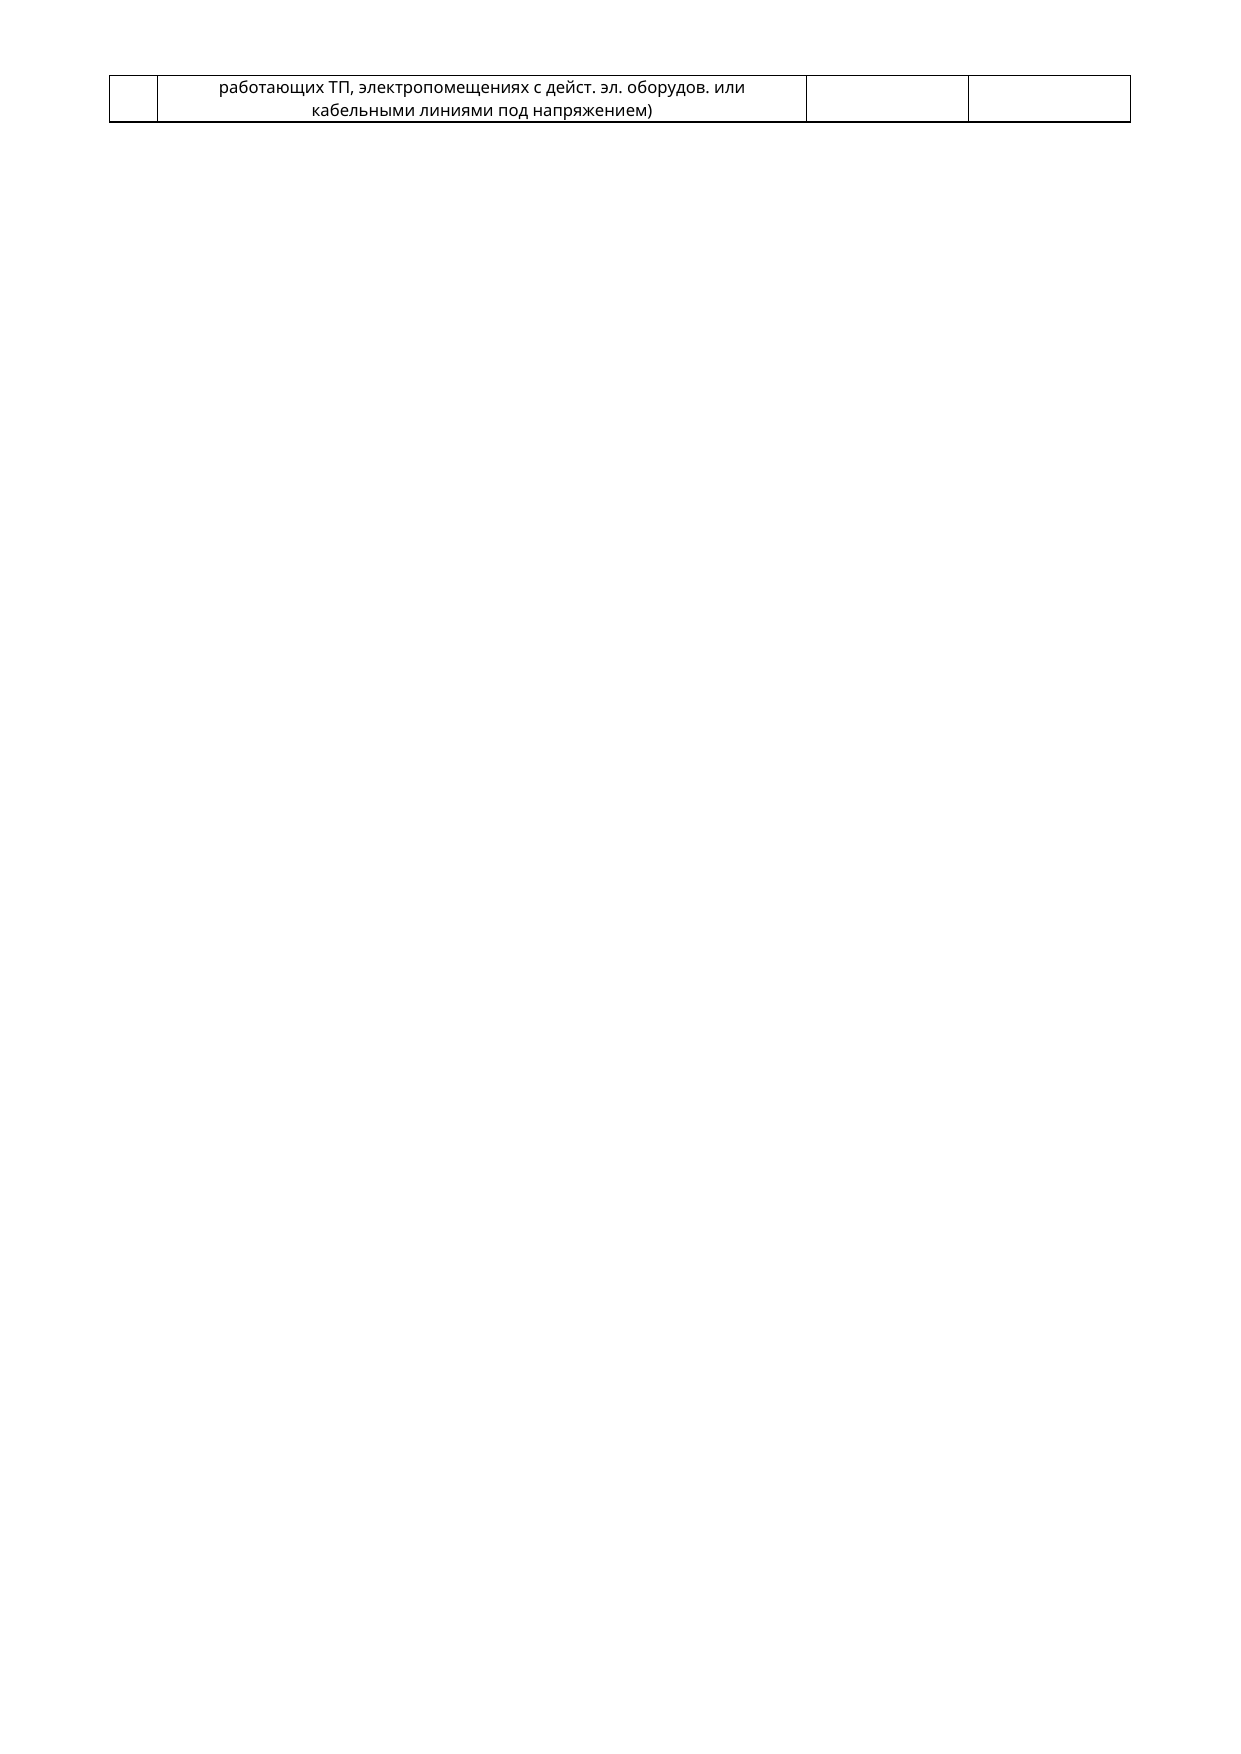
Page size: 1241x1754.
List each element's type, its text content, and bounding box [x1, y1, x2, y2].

table_cell 11 [110, 76, 157, 121]
table_cell 18 [969, 76, 1130, 121]
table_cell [158, 76, 806, 121]
table_cell шт [807, 76, 968, 121]
